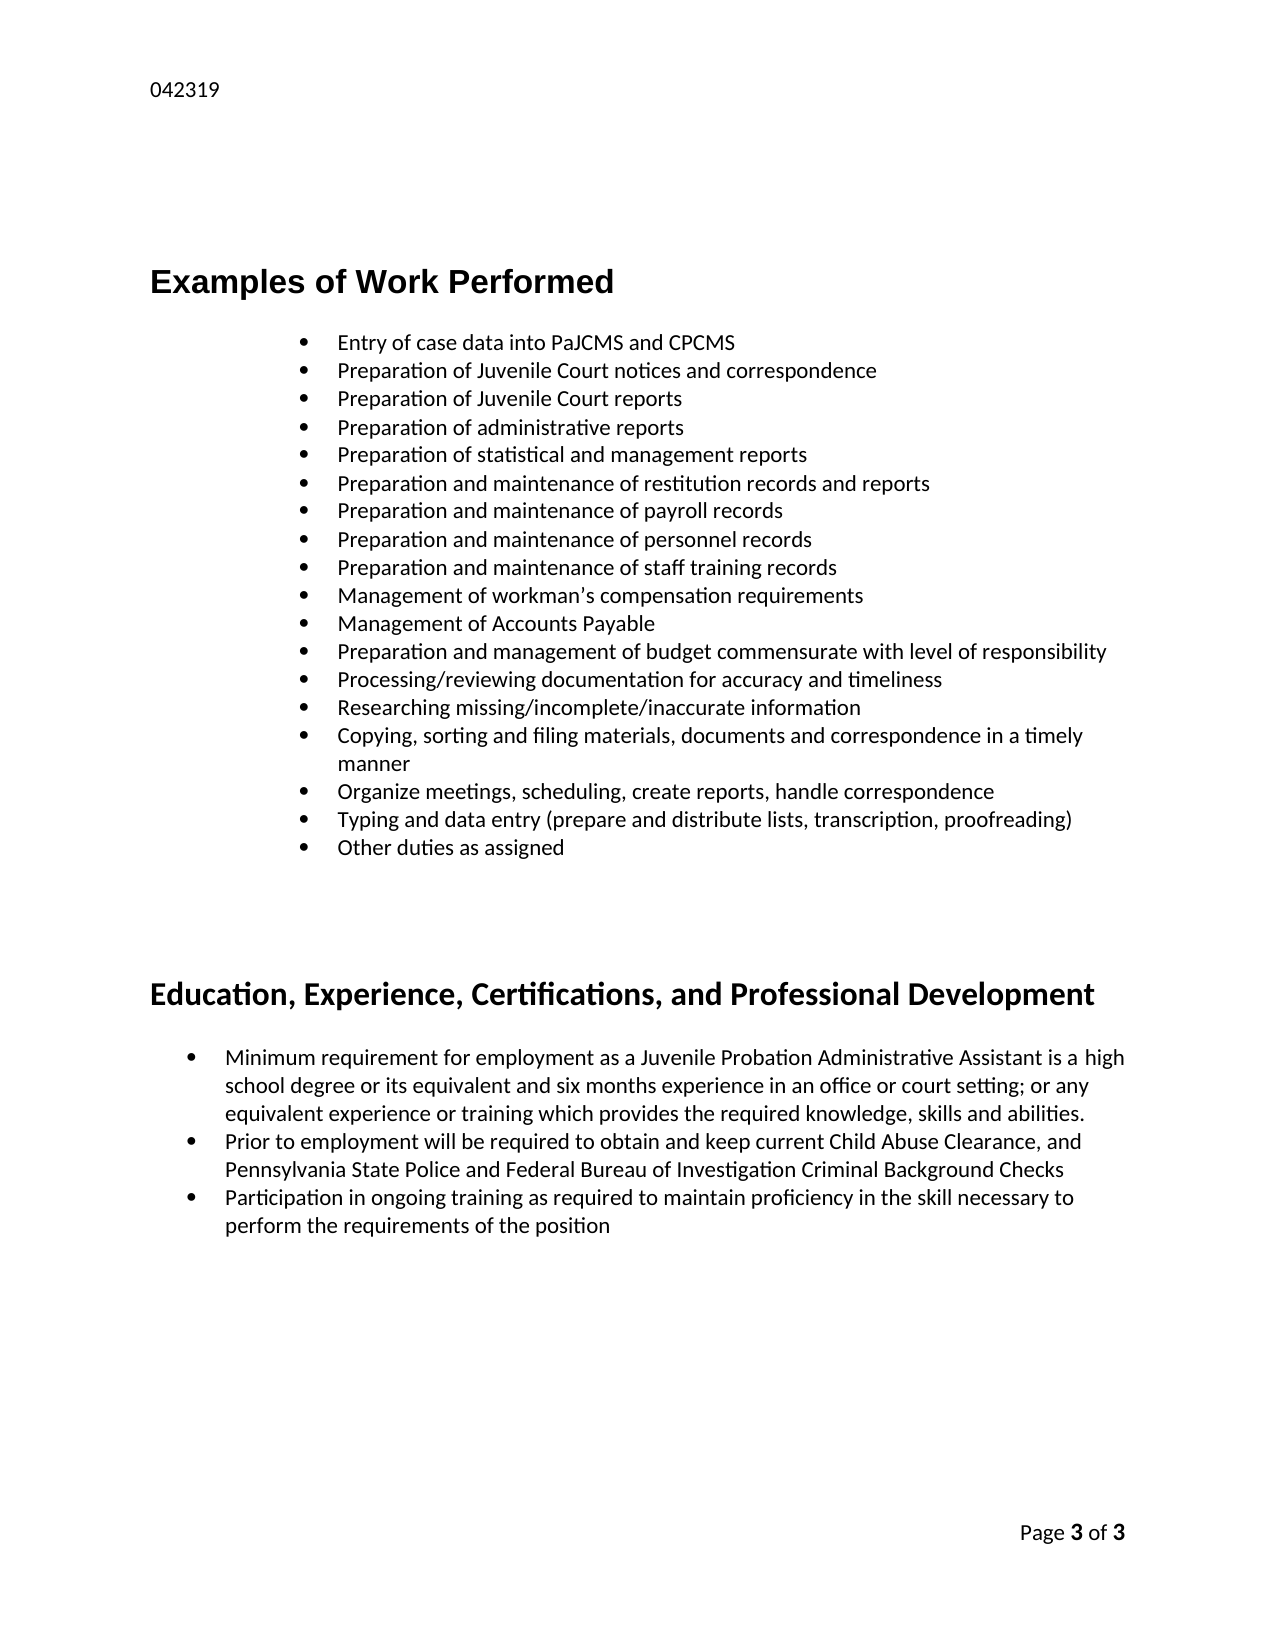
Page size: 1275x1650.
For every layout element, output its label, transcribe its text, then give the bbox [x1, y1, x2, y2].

list Preparation of Juvenile Court reports [300, 384, 1125, 413]
text Examples of Work Performed [150, 262, 1125, 301]
list Preparation of administrative reports [300, 413, 1125, 441]
list Prior to employment will be required to obtain and keep current Child Abuse Clearance, and Pennsylvania State Police and Federal Bureau of Investigation Criminal Background Checks [187, 1156, 1125, 1212]
list Entry of case data into PaJCMS and CPCMS [300, 328, 1125, 357]
list Preparation of statistical and management reports [300, 441, 1125, 469]
list Preparation and maintenance of staff training records [300, 553, 1125, 581]
list Typing and data entry (prepare and distribute lists, transcription, proofreading) [300, 805, 1125, 833]
list Management of workman’s compensation requirements [300, 581, 1125, 609]
text Education, Experience, Certifications, and Professional Development [150, 973, 1125, 1014]
list Processing/reviewing documentation for accuracy and timeliness [300, 665, 1125, 693]
list Preparation and management of budget commensurate with level of responsibility [300, 637, 1125, 665]
list Participation in ongoing training as required to maintain proficiency in the skill necessary to perform the requirements of the position [187, 1212, 1125, 1268]
list Preparation of Juvenile Court notices and correspondence [300, 357, 1125, 384]
list Preparation and maintenance of payroll records [300, 497, 1125, 525]
list Copying, sorting and filing materials, documents and correspondence in a timely manner [300, 721, 1125, 777]
list Minimum requirement for employment as a Juvenile Probation Administrative Assistant is a high school degree or its equivalent and six months experience in an office or court setting; or any equivalent experience or training which provides the required knowledge, skills and abilities. [187, 1043, 1125, 1127]
list Researching missing/incomplete/inaccurate information [300, 693, 1125, 721]
list Preparation and maintenance of restitution records and reports [300, 469, 1125, 497]
list Preparation and maintenance of personnel records [300, 525, 1125, 553]
list Organize meetings, scheduling, create reports, handle correspondence [300, 777, 1125, 805]
list Management of Accounts Payable [300, 609, 1125, 637]
list Other duties as assigned [300, 833, 1125, 861]
